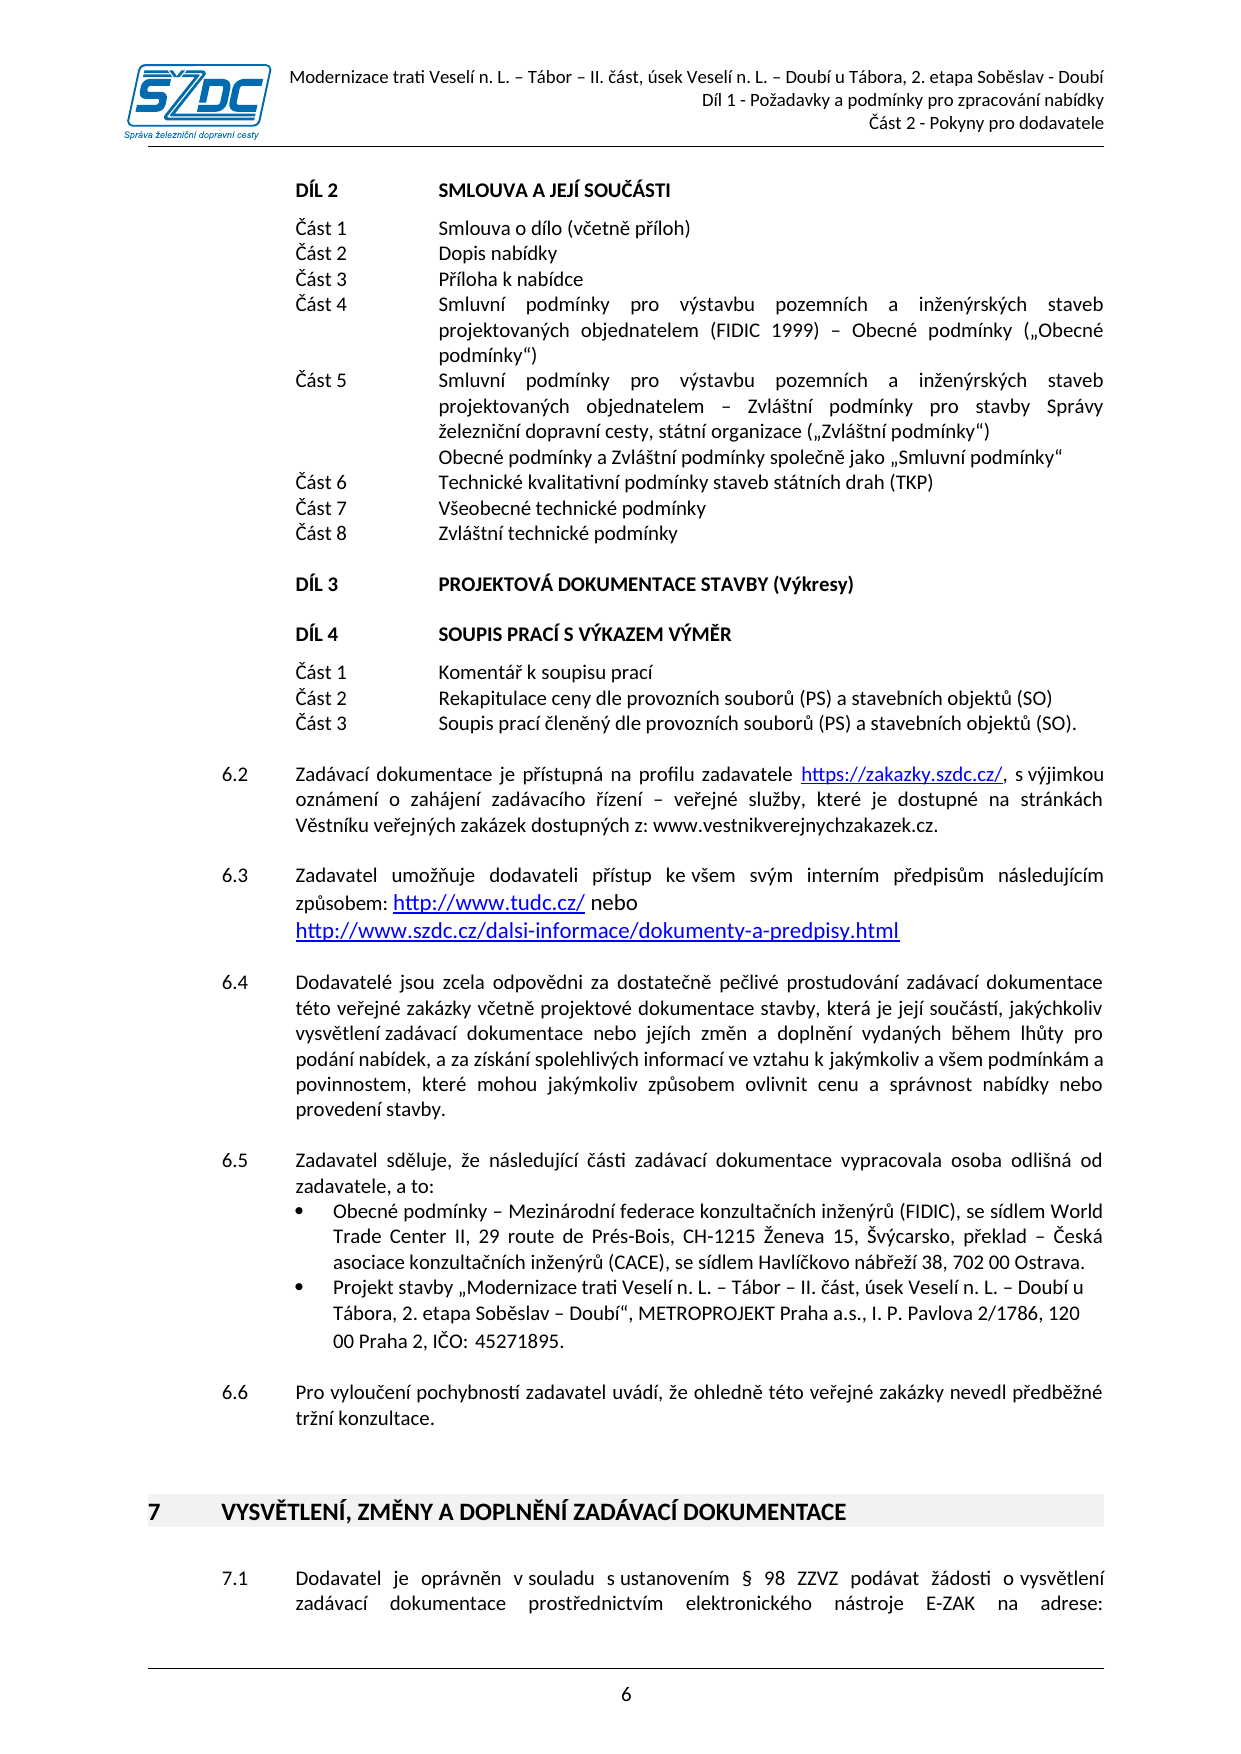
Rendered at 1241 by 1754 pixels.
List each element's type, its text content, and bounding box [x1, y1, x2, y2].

text Část 1 Komentář k soupisu prací [295, 659, 1104, 685]
text Část 2 Rekapitulace ceny dle provozních souborů (PS) a stavebních objektů (SO) [295, 685, 1104, 710]
list Zadávací dokumentace je přístupná na profilu zadavatele https://zakazky.szdc.cz/, s výjimkou oznámení o zahájení zadávacího řízení – veřejné služby, které je dostupné na stránkách Věstníku veřejných zakázek dostupných z: www.vestnikverejnychzakazek.cz. [222, 761, 1104, 837]
text DÍL 2 SMLOUVA A JEJÍ SOUČÁSTI [295, 177, 1104, 203]
text DÍL 3 PROJEKTOVÁ DOKUMENTACE STAVBY (Výkresy) [295, 571, 1104, 596]
list Zadavatel umožňuje dodavateli přístup ke všem svým interním předpisům následujícím způsobem: http://www.tudc.cz/ nebo [222, 863, 1104, 916]
text Část 8 Zvláštní technické podmínky [295, 520, 1104, 546]
list Obecné podmínky – Mezinárodní federace konzultačních inženýrů (FIDIC), se sídlem World Trade Center II, 29 route de Prés-Bois, CH-1215 Ženeva 15, Švýcarsko, překlad – Česká asociace konzultačních inženýrů (CACE), se sídlem Havlíčkovo nábřeží 38, 702 00 Ostrava. [295, 1198, 1104, 1274]
text Část 3 Soupis prací členěný dle provozních souborů (PS) a stavebních objektů (SO). [295, 710, 1104, 736]
text Část 4 Smluvní podmínky pro výstavbu pozemních a inženýrských staveb projektovaných objednatelem (FIDIC 1999) – Obecné podmínky („Obecné podmínky“) [295, 291, 1104, 368]
text Část 5 Smluvní podmínky pro výstavbu pozemních a inženýrských staveb projektovaných objednatelem – Zvláštní podmínky pro stavby Správy železniční dopravní cesty, státní organizace („Zvláštní podmínky“) [295, 368, 1104, 444]
text DÍL 4 SOUPIS PRACÍ S VÝKAZEM VÝMĚR [295, 621, 1104, 647]
list Zadavatel sděluje, že následující části zadávací dokumentace vypracovala osoba odlišná od zadavatele, a to: [222, 1147, 1104, 1198]
text Část 6 Technické kvalitativní podmínky staveb státních drah (TKP) [295, 469, 1104, 495]
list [222, 1565, 1104, 1616]
text Část 3 Příloha k nabídce [295, 266, 1104, 291]
text Část 7 Všeobecné technické podmínky [295, 495, 1104, 520]
text http://www.szdc.cz/dalsi-informace/dokumenty-a-predpisy.html [295, 916, 1104, 944]
list Dodavatelé jsou zcela odpovědni za dostatečně pečlivé prostudování zadávací dokumentace této veřejné zakázky včetně projektové dokumentace stavby, která je její součástí, jakýchkoliv vysvětlení zadávací dokumentace nebo jejích změn a doplnění vydaných během lhůty pro podání nabídek, a za získání spolehlivých informací ve vztahu k jakýmkoliv a všem podmínkám a povinnostem, které mohou jakýmkoliv způsobem ovlivnit cenu a správnost nabídky nebo provedení stavby. [222, 969, 1104, 1122]
subtitle VYSVĚTLENÍ, ZMĚNY A DOPLNĚNÍ ZADÁVACÍ DOKUMENTACE [148, 1494, 1104, 1527]
text Obecné podmínky a Zvláštní podmínky společně jako „Smluvní podmínky“ [295, 444, 1104, 469]
list Pro vyloučení pochybností zadavatel uvádí, že ohledně této veřejné zakázky nevedl předběžné tržní konzultace. [222, 1379, 1104, 1430]
text Část 2 Dopis nabídky [295, 241, 1104, 266]
text Část 1 Smlouva o dílo (včetně příloh) [295, 215, 1104, 241]
list Projekt stavby „Modernizace trati Veselí n. L. – Tábor – II. část, úsek Veselí n. L. – Doubí u Tábora, 2. etapa Soběslav – Doubí“, METROPROJEKT Praha a.s., I. P. Pavlova 2/1786, 120 00 Praha 2, IČO: 45271895. [295, 1274, 1104, 1354]
